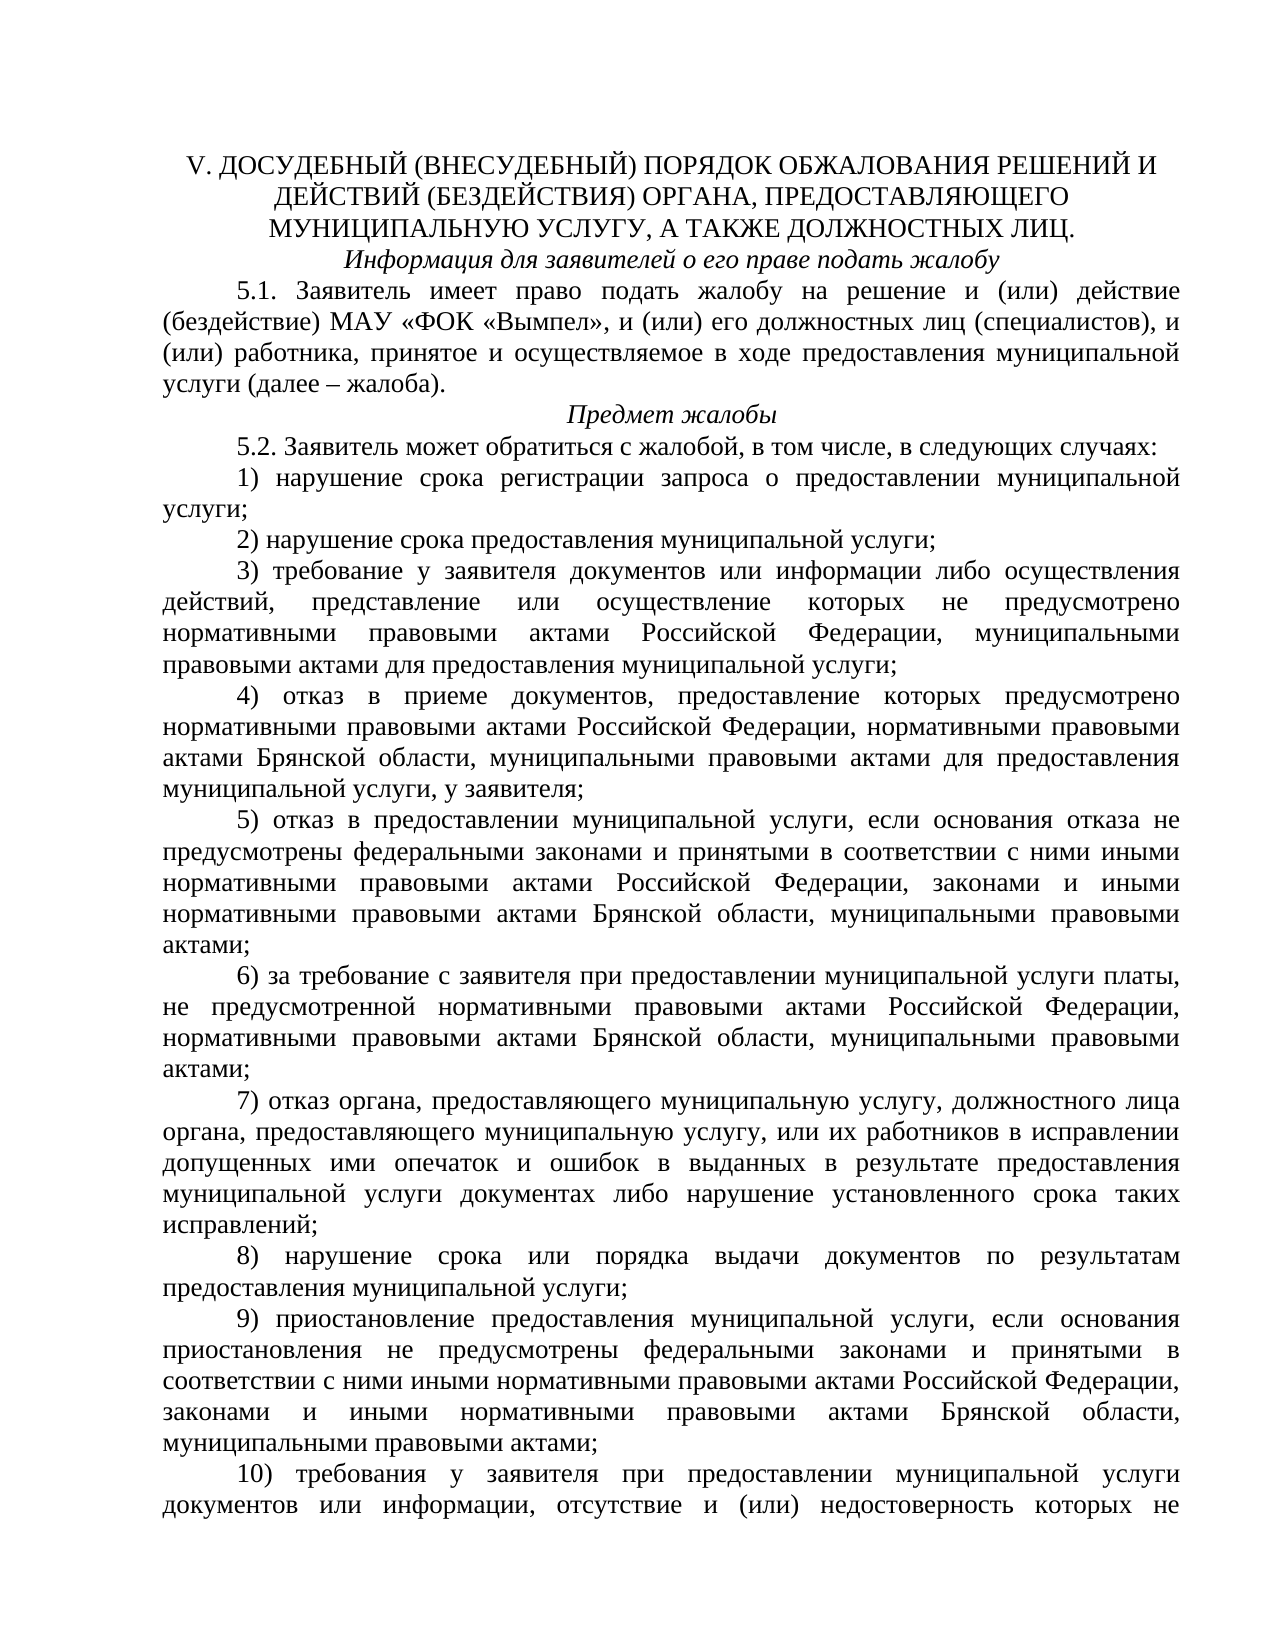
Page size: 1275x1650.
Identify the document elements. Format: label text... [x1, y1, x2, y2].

text Предмет жалобы [162, 398, 1181, 430]
text 2) нарушение срока предоставления муниципальной услуги; [162, 523, 1181, 554]
text 4) отказ в приеме документов, предоставление которых предусмотрено нормативными правовыми актами Российской Федерации, нормативными правовыми актами Брянской области, муниципальными правовыми актами для предоставления муниципальной услуги, у заявителя; [162, 679, 1181, 803]
text 1) нарушение срока регистрации запроса о предоставлении муниципальной услуги; [162, 461, 1181, 523]
text 8) нарушение срока или порядка выдачи документов по результатам предоставления муниципальной услуги; [162, 1239, 1181, 1302]
text 5.2. Заявитель может обратиться с жалобой, в том числе, в следующих случаях: [162, 430, 1181, 461]
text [162, 1457, 1181, 1520]
text 3) требование у заявителя документов или информации либо осуществления действий, представление или осуществление которых не предусмотрено нормативными правовыми актами Российской Федерации, муниципальными правовыми актами для предоставления муниципальной услуги; [162, 554, 1181, 679]
text 9) приостановление предоставления муниципальной услуги, если основания приостановления не предусмотрены федеральными законами и принятыми в соответствии с ними иными нормативными правовыми актами Российской Федерации, законами и иными нормативными правовыми актами Брянской области, муниципальными правовыми актами; [162, 1302, 1181, 1457]
text 5) отказ в предоставлении муниципальной услуги, если основания отказа не предусмотрены федеральными законами и принятыми в соответствии с ними иными нормативными правовыми актами Российской Федерации, законами и иными нормативными правовыми актами Брянской области, муниципальными правовыми актами; [162, 803, 1181, 959]
text 7) отказ органа, предоставляющего муниципальную услугу, должностного лица органа, предоставляющего муниципальную услугу, или их работников в исправлении допущенных ими опечаток и ошибок в выданных в результате предоставления муниципальной услуги документах либо нарушение установленного срока таких исправлений; [162, 1084, 1181, 1239]
text 5.1. Заявитель имеет право подать жалобу на решение и (или) действие (бездействие) МАУ «ФОК «Вымпел», и (или) его должностных лиц (специалистов), и (или) работника, принятое и осуществляемое в ходе предоставления муниципальной услуги (далее – жалоба). [162, 274, 1181, 398]
text V. ДОСУДЕБНЫЙ (ВНЕСУДЕБНЫЙ) ПОРЯДОК ОБЖАЛОВАНИЯ РЕШЕНИЙ И ДЕЙСТВИЙ (БЕЗДЕЙСТВИЯ) ОРГАНА, ПРЕДОСТАВЛЯЮЩЕГО МУНИЦИПАЛЬНУЮ УСЛУГУ, А ТАКЖЕ ДОЛЖНОСТНЫХ ЛИЦ. [162, 149, 1181, 243]
text 6) за требование с заявителя при предоставлении муниципальной услуги платы, не предусмотренной нормативными правовыми актами Российской Федерации, нормативными правовыми актами Брянской области, муниципальными правовыми актами; [162, 959, 1181, 1084]
text Информация для заявителей о его праве подать жалобу [162, 243, 1181, 274]
